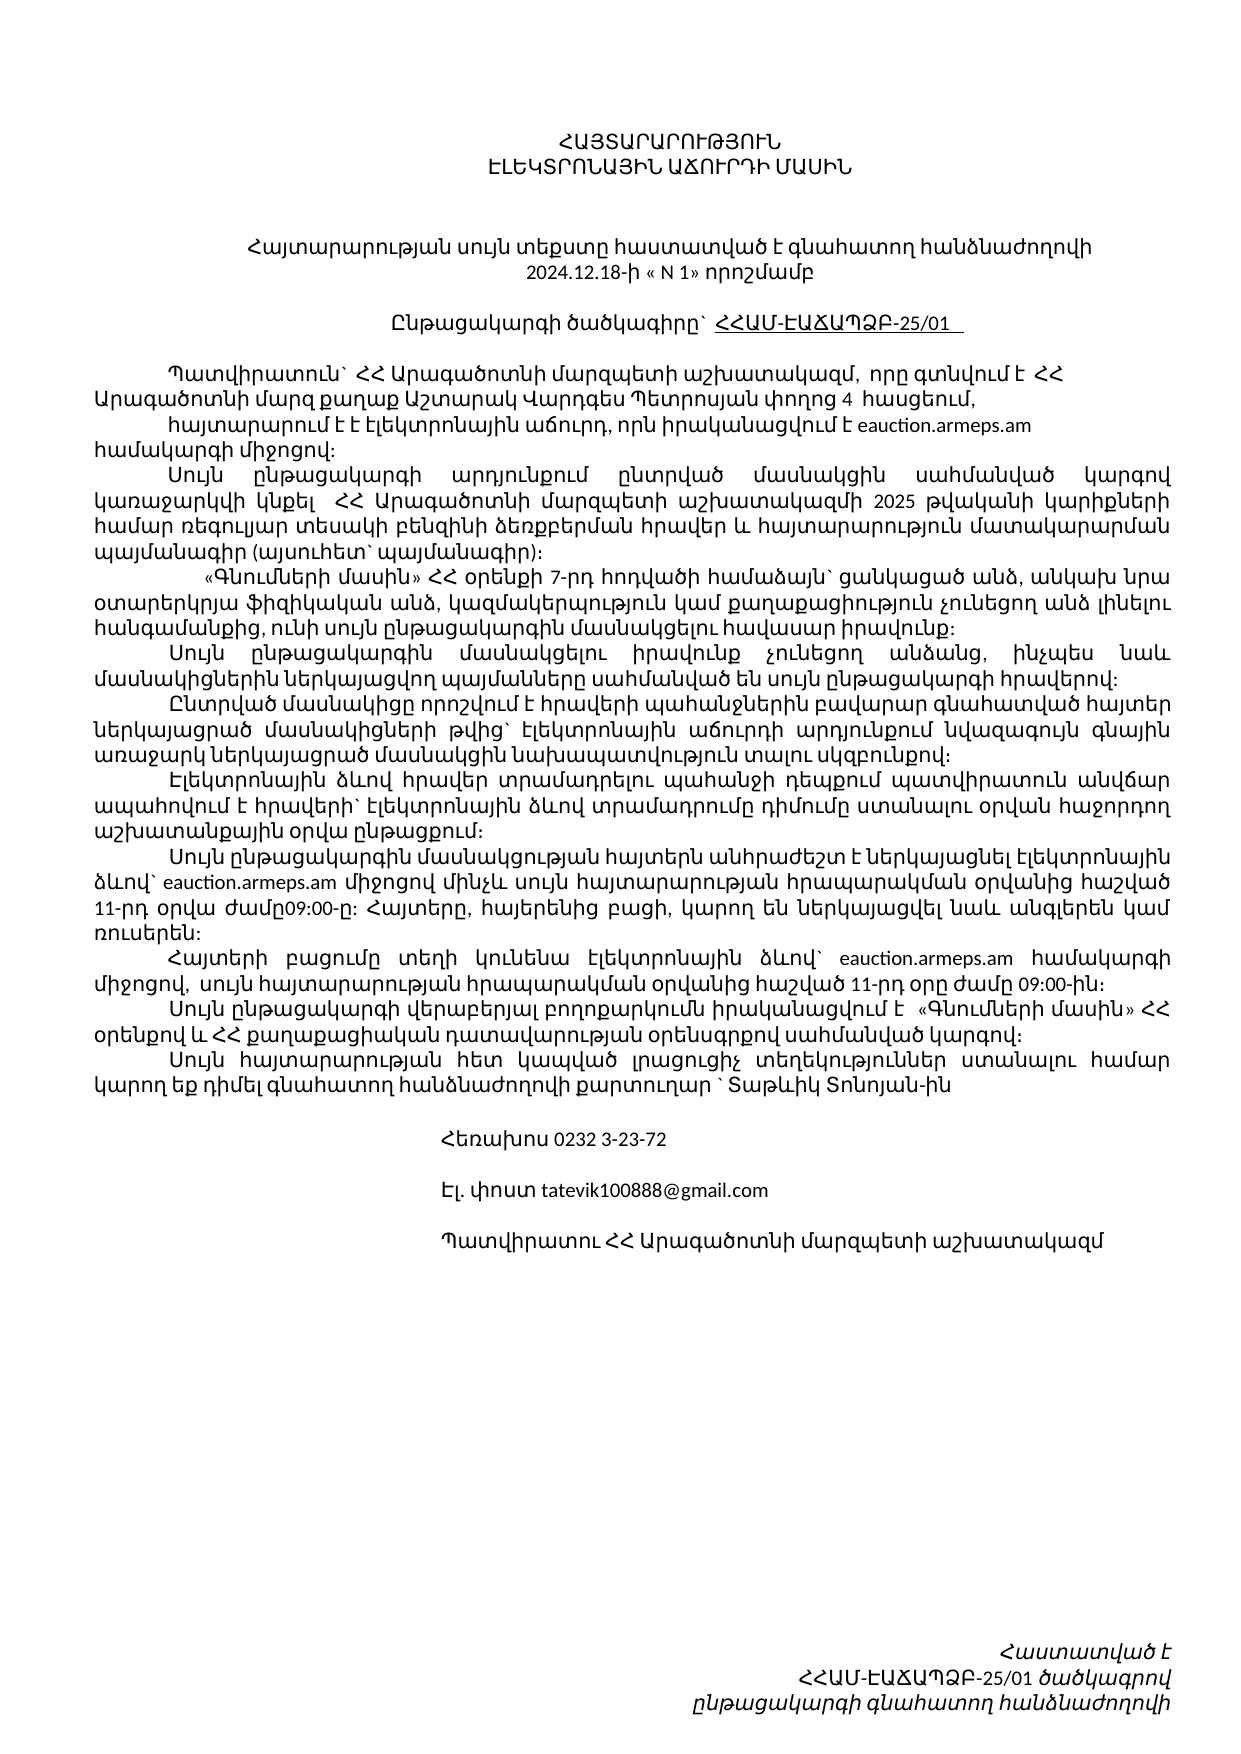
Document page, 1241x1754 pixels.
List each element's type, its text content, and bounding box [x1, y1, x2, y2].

text Պատվիրատուն` ՀՀ Արագածոտնի մարզպետի աշխատակազմ, որը գտնվում է ՀՀ Արագածոտնի մարզ քաղաք Աշտարակ Վարդգես Պետրոսյան փողոց 4 հասցեում, [94, 361, 1171, 412]
text ՀՀԱՄ-ԷԱՃԱՊՁԲ-25/01 ծածկագրով [94, 1665, 1171, 1690]
text Հայտարարության սույն տեքստը հաստատված է գնահատող հանձնաժողովի [94, 234, 1171, 259]
text Հաստատված է [94, 1639, 1171, 1665]
text Ընտրված մասնակիցը որոշվում է հրավերի պահանջներին բավարար գնահատված հայտեր ներկայացրած մասնակիցների թվից` էլեկտրոնային աճուրդի արդյունքում նվազագույն գնային առաջարկ ներկայացրած մասնակցին նախապատվություն տալու սկզբունքով։ [94, 691, 1171, 768]
text 2024.12.18 -ի « N 1» որոշմամբ [94, 259, 1171, 285]
text Ընթացակարգի ծածկագիրը` ՀՀԱՄ-ԷԱՃԱՊՁԲ-25/01 [94, 310, 1171, 336]
text Հայտերի բացումը տեղի կունենա էլեկտրոնային ձևով` eauction.armeps.am համակարգի միջոցով, սույն հայտարարության հրապարակման օրվանից հաշված 11-րդ օրը ժամը 09:00-ին։ [94, 946, 1171, 996]
text հայտարարում է է էլեկտրոնային աճուրդ, որն իրականացվում է eauction.armeps.am համակարգի միջոցով: [94, 412, 1171, 463]
text Էլեկտրոնային ձևով հրավեր տրամադրելու պահանջի դեպքում պատվիրատուն անվճար ապահովում է հրավերի` էլեկտրոնային ձևով տրամադրումը դիմումը ստանալու օրվան հաջորդող աշխատանքային օրվա ընթացքում։ [94, 768, 1171, 844]
text ՀԱՅՏԱՐԱՐՈՒԹՅՈՒՆ [94, 129, 1171, 154]
text Էլ. փոստ tatevik100888@gmail.com [94, 1177, 1171, 1203]
text Պատվիրատու ՀՀ Արագածոտնի մարզպետի աշխատակազմ [94, 1228, 1171, 1253]
text ԷԼԵԿՏՐՈՆԱՅԻՆ ԱՃՈՒՐԴԻ ՄԱՍԻՆ [94, 154, 1171, 180]
text «Գնումների մասին» ՀՀ օրենքի 7-րդ հոդվածի համաձայն` ցանկացած անձ, անկախ նրա օտարերկրյա ֆիզիկական անձ, կազմակերպություն կամ քաղաքացիություն չունեցող անձ լինելու հանգամանքից, ունի սույն ընթացակարգին մասնակցելու հավասար իրավունք: [94, 564, 1171, 641]
text Սույն ընթացակարգի վերաբերյալ բողոքարկումն իրականացվում է «Գնումների մասին» ՀՀ օրենքով և ՀՀ քաղաքացիական դատավարության օրենսգրքով սահմանված կարգով։ [94, 996, 1171, 1047]
text Սույն հայտարարության հետ կապված լրացուցիչ տեղեկություններ ստանալու համար կարող եք դիմել գնահատող հանձնաժողովի քարտուղար ` Տաթևիկ Տոնոյան-ին [94, 1047, 1171, 1098]
text ընթացակարգի գնահատող հանձնաժողովի [94, 1690, 1171, 1716]
text Հեռախոս 0232 3-23-72 [94, 1126, 1171, 1152]
text Սույն ընթացակարգին մասնակցելու իրավունք չունեցող անձանց, ինչպես նաև մասնակիցներին ներկայացվող պայմանները սահմանված են սույն ընթացակարգի հրավերով: [94, 641, 1171, 691]
text Սույն ընթացակարգին մասնակցության հայտերն անհրաժեշտ է ներկայացնել էլեկտրոնային ձևով` eauction.armeps.am միջոցով մինչև սույն հայտարարության հրապարակման օրվանից հաշված 11-րդ օրվա ժամը09:00-ը: Հայտերը, հայերենից բացի, կարող են ներկայացվել նաև անգլերեն կամ ռուսերեն: [94, 844, 1171, 946]
text Սույն ընթացակարգի արդյունքում ընտրված մասնակցին սահմանված կարգով կառաջարկվի կնքել ՀՀ Արագածոտնի մարզպետի աշխատակազմի 2025 թվականի կարիքների համար ռեգուլյար տեսակի բենզինի ձեռքբերման հրավեր և հայտարարություն մատակարարման պայմանագիր (այսուհետ` պայմանագիր)։ [94, 463, 1171, 564]
